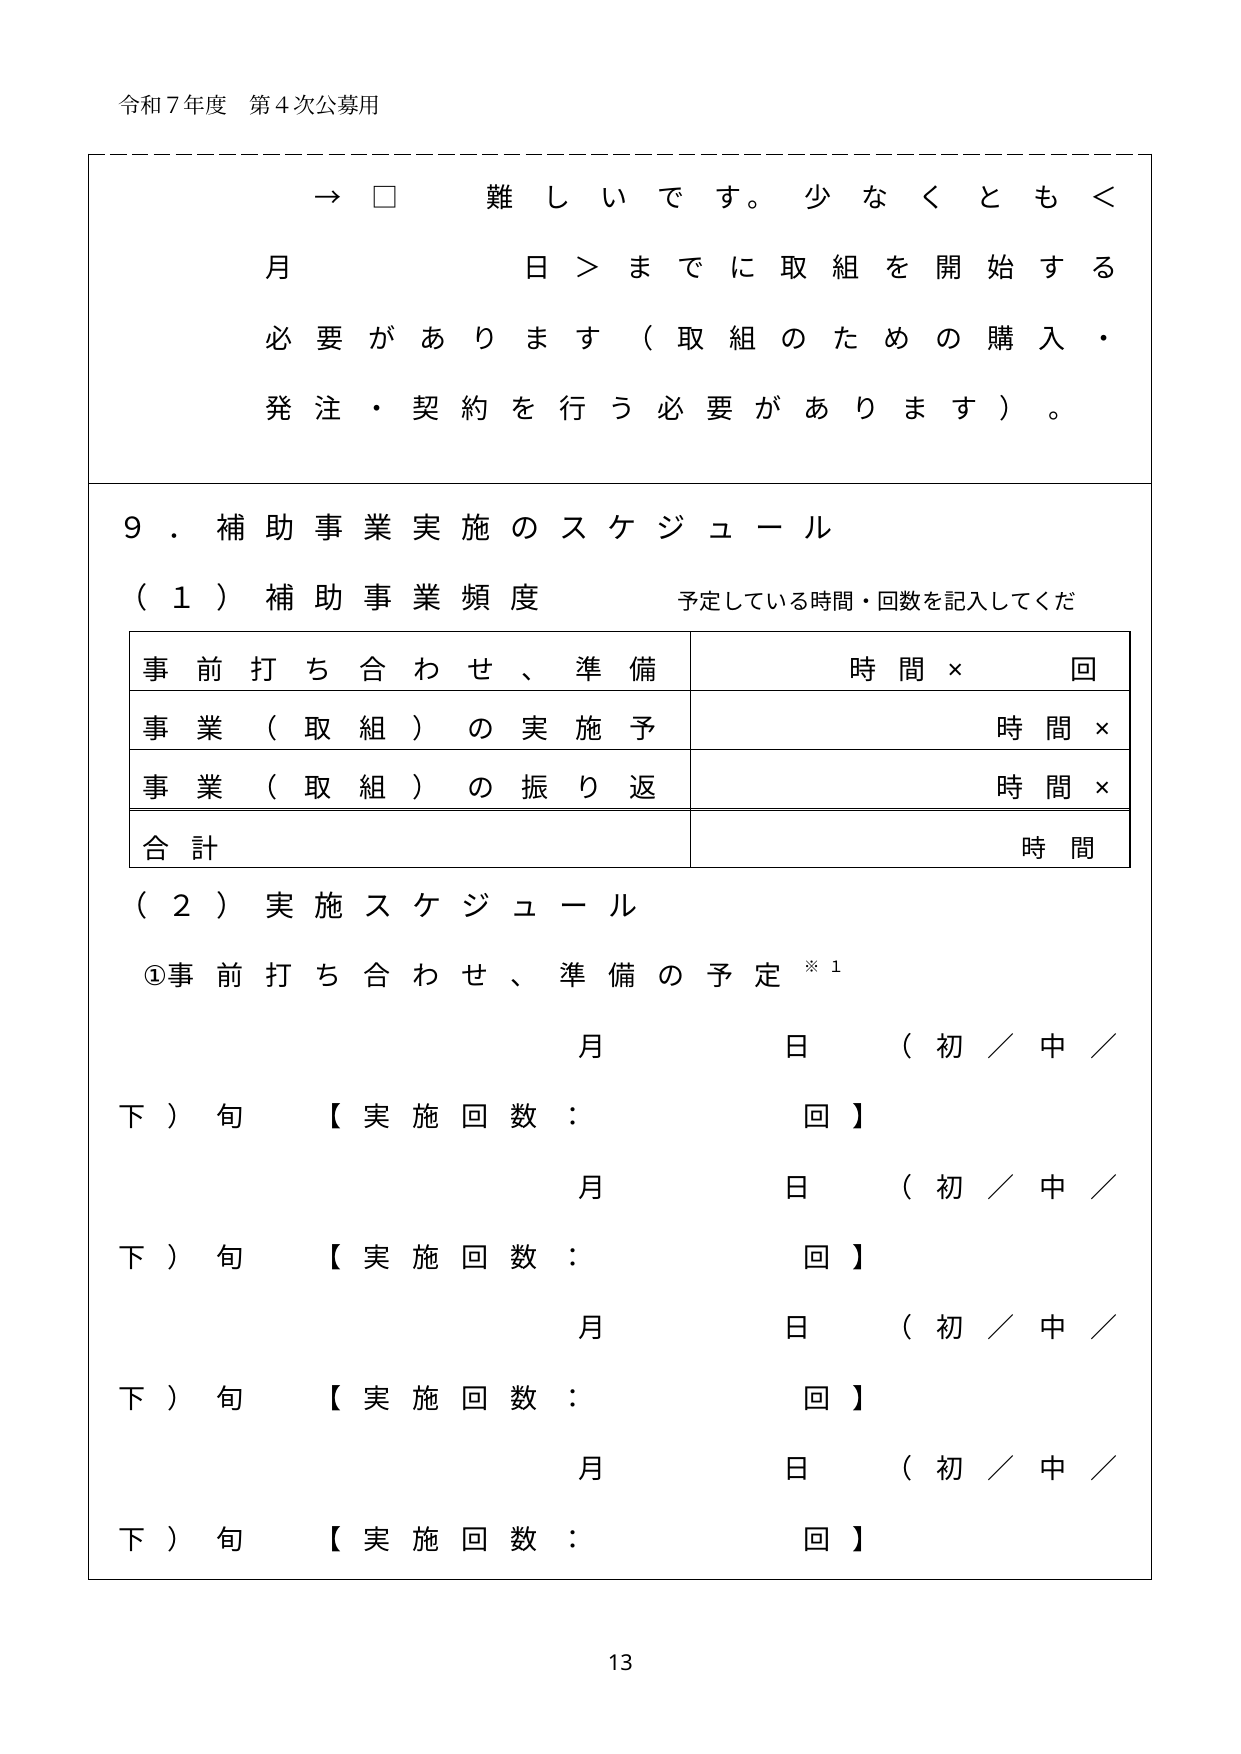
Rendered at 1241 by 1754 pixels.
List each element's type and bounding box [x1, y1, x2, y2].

table_cell [89, 154, 1151, 483]
table_cell [89, 484, 1151, 1578]
